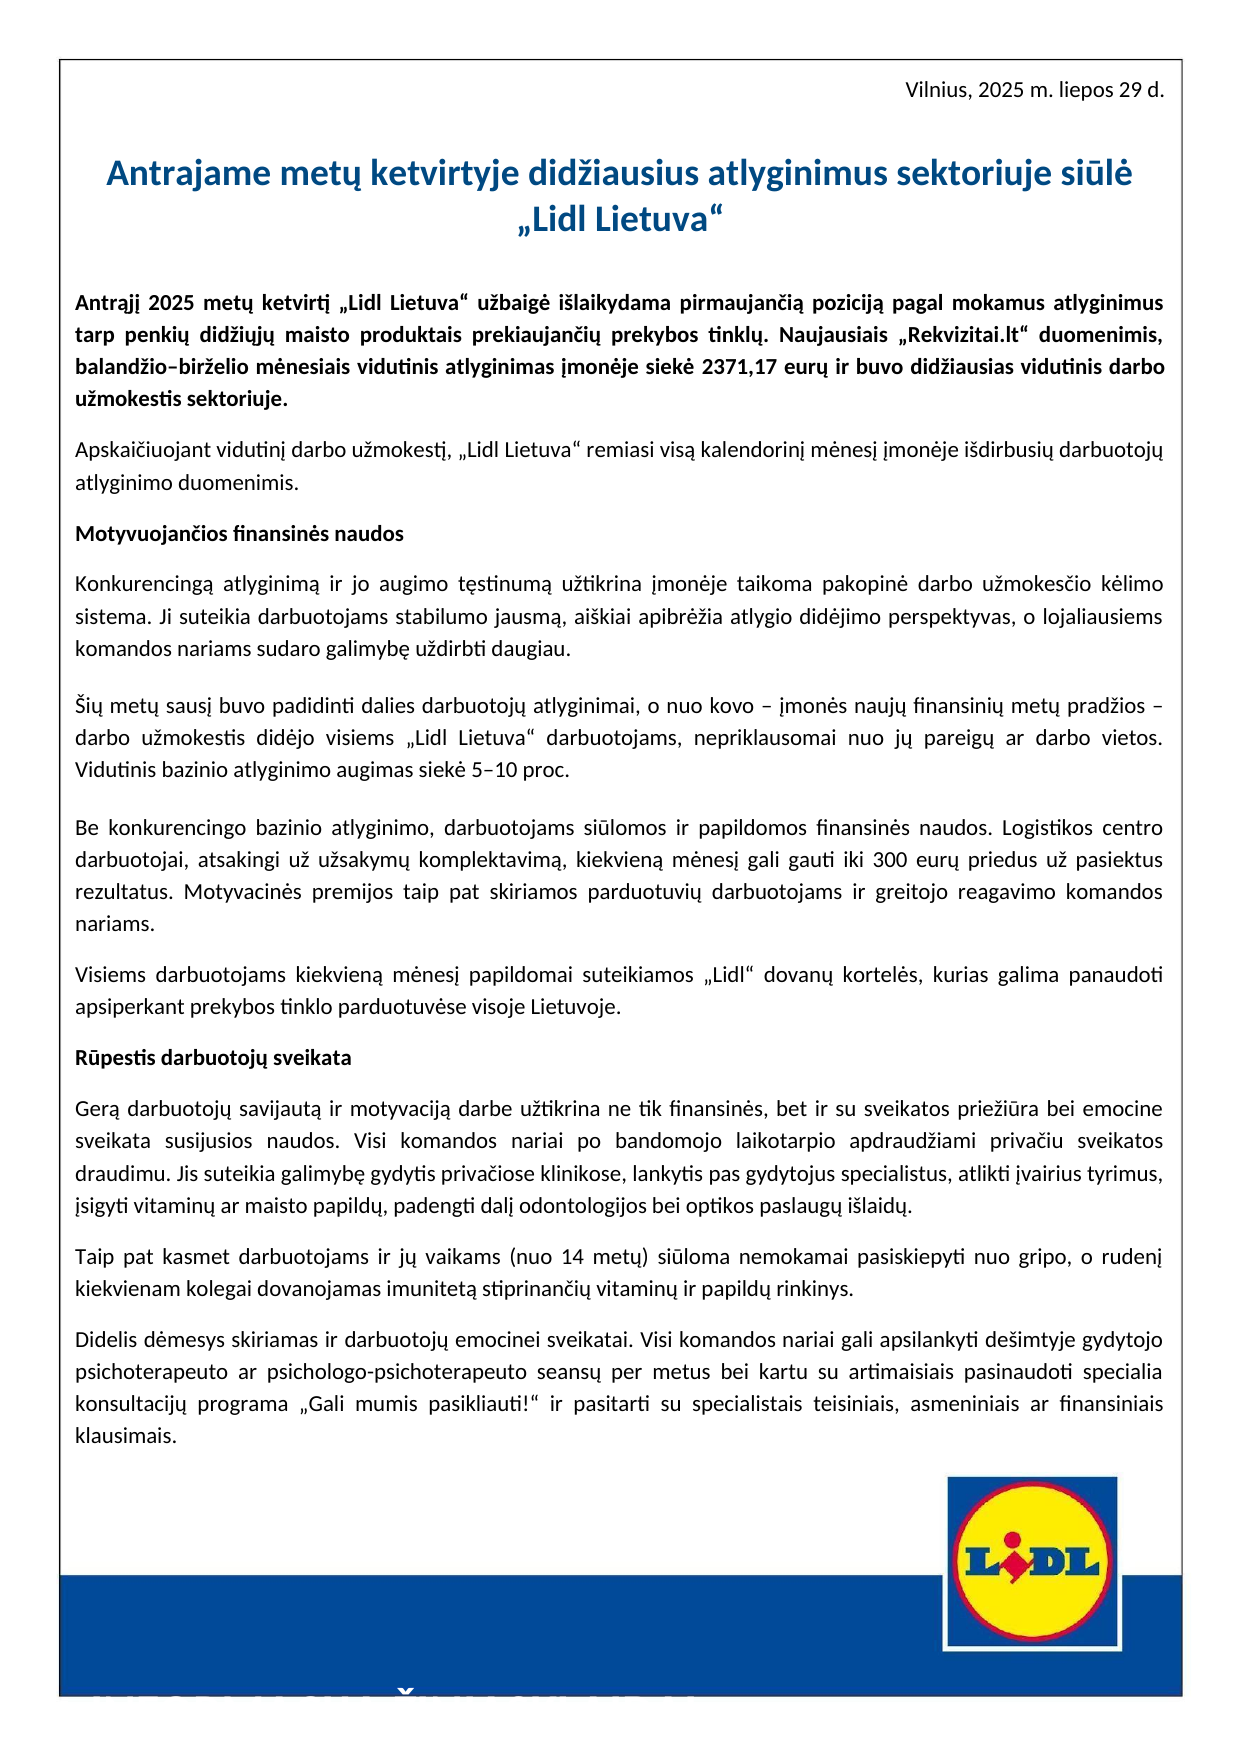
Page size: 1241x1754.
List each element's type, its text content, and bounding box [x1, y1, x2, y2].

text Šių metų sausį buvo padidinti dalies darbuotojų atlyginimai, o nuo kovo – įmonės naujų finansinių metų pradžios – darbo užmokestis didėjo visiems „Lidl Lietuva“ darbuotojams, nepriklausomai nuo jų pareigų ar darbo vietos. Vidutinis bazinio atlyginimo augimas siekė 5–10 proc. [75, 691, 1165, 783]
text Vilnius, 2025 m. liepos 29 d. [75, 75, 1165, 103]
text Antrajame metų ketvirtyje didžiausius atlyginimus sektoriuje siūlė „Lidl Lietuva“ [75, 103, 1165, 269]
text Taip pat kasmet darbuotojams ir jų vaikams (nuo 14 metų) siūloma nemokamai pasiskiepyti nuo gripo, o rudenį kiekvienam kolegai dovanojamas imunitetą stiprinančių vitaminų ir papildų rinkinys. [75, 1242, 1165, 1302]
text Antrąjį 2025 metų ketvirtį „Lidl Lietuva“ užbaigė išlaikydama pirmaujančią poziciją pagal mokamus atlyginimus tarp penkių didžiųjų maisto produktais prekiaujančių prekybos tinklų. Naujausiais „Rekvizitai.lt“ duomenimis, balandžio–birželio mėnesiais vidutinis atlyginimas įmonėje siekė 2371,17 eurų ir buvo didžiausias vidutinis darbo užmokestis sektoriuje. [75, 348, 1165, 413]
text Didelis dėmesys skiriamas ir darbuotojų emocinei sveikatai. Visi komandos nariai gali apsilankyti dešimtyje gydytojo psichoterapeuto ar psichologo-psichoterapeuto seansų per metus bei kartu su artimaisiais pasinaudoti specialia konsultacijų programa „Gali mumis pasikliauti!“ ir pasitarti su specialistais teisiniais, asmeniniais ar finansiniais klausimais. [75, 1325, 1165, 1449]
text Visiems darbuotojams kiekvieną mėnesį papildomai suteikiamos „Lidl“ dovanų kortelės, kurias galima panaudoti apsiperkant prekybos tinklo parduotuvėse visoje Lietuvoje. [75, 960, 1165, 1020]
text Apskaičiuojant vidutinį darbo užmokestį, „Lidl Lietuva“ remiasi visą kalendorinį mėnesį įmonėje išdirbusių darbuotojų atlyginimo duomenimis. [75, 436, 1165, 496]
text Motyvuojančios finansinės naudos [75, 519, 1165, 547]
text Be konkurencingo bazinio atlyginimo, darbuotojams siūlomos ir papildomos finansinės naudos. Logistikos centro darbuotojai, atsakingi už užsakymų komplektavimą, kiekvieną mėnesį gali gauti iki 300 eurų priedus už pasiektus rezultatus. Motyvacinės premijos taip pat skiriamos parduotuvių darbuotojams ir greitojo reagavimo komandos nariams. [75, 813, 1165, 937]
text Konkurencingą atlyginimą ir jo augimo tęstinumą užtikrina įmonėje taikoma pakopinė darbo užmokesčio kėlimo sistema. Ji suteikia darbuotojams stabilumo jausmą, aiškiai apibrėžia atlygio didėjimo perspektyvas, o lojaliausiems komandos nariams sudaro galimybę uždirbti daugiau. [75, 569, 1165, 662]
text Gerą darbuotojų savijautą ir motyvaciją darbe užtikrina ne tik finansinės, bet ir su sveikatos priežiūra bei emocine sveikata susijusios naudos. Visi komandos nariai po bandomojo laikotarpio apdraudžiami privačiu sveikatos draudimu. Jis suteikia galimybę gydytis privačiose klinikose, lankytis pas gydytojus specialistus, atlikti įvairius tyrimus, įsigyti vitaminų ar maisto papildų, padengti dalį odontologijos bei optikos paslaugų išlaidų. [75, 1094, 1165, 1219]
picture [0, 0, 1241, 1754]
text Rūpestis darbuotojų sveikata [75, 1043, 1165, 1071]
